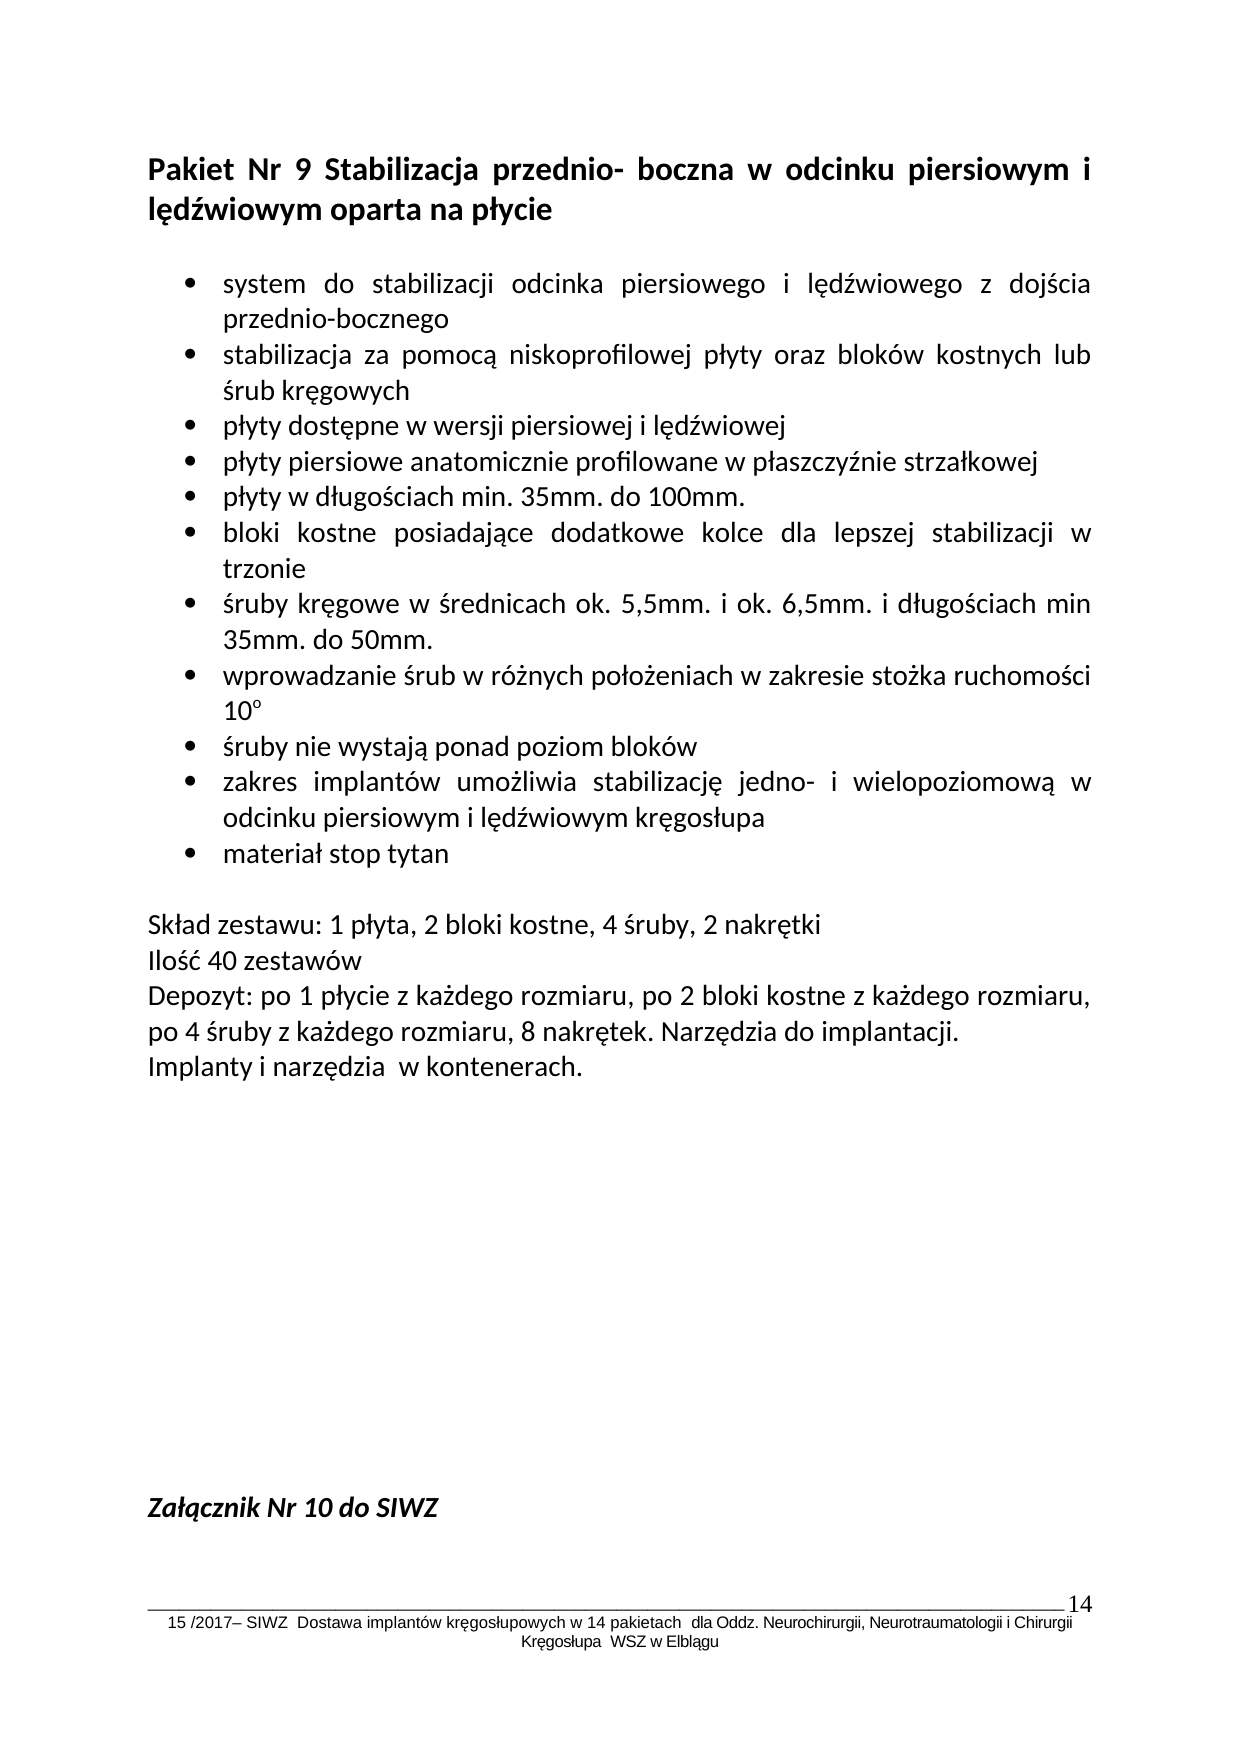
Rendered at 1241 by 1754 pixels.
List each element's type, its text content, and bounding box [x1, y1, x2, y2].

list materiał stop tytan [185, 835, 1093, 870]
list zakres implantów umożliwia stabilizację jedno- i wielopoziomową w odcinku piersiowym i lędźwiowym kręgosłupa [185, 763, 1093, 835]
text Depozyt: po 1 płycie z każdego rozmiaru, po 2 bloki kostne z każdego rozmiaru, po 4 śruby z każdego rozmiaru, 8 nakrętek. Narzędzia do implantacji. [148, 977, 1093, 1048]
text Załącznik Nr 10 do SIWZ [148, 1489, 1093, 1524]
text Pakiet Nr 9 Stabilizacja przednio- boczna w odcinku piersiowym i lędźwiowym oparta na płycie [148, 148, 1093, 229]
text Skład zestawu: 1 płyta, 2 bloki kostne, 4 śruby, 2 nakrętki [148, 906, 1093, 942]
list płyty piersiowe anatomicznie profilowane w płaszczyźnie strzałkowej [185, 443, 1093, 478]
list śruby kręgowe w średnicach ok. 5,5mm. i ok. 6,5mm. i długościach min 35mm. do 50mm. [185, 585, 1093, 657]
list bloki kostne posiadające dodatkowe kolce dla lepszej stabilizacji w trzonie [185, 514, 1093, 585]
list śruby nie wystają ponad poziom bloków [185, 728, 1093, 763]
text Ilość 40 zestawów [148, 942, 1093, 977]
list system do stabilizacji odcinka piersiowego i lędźwiowego z dojścia przednio-bocznego [185, 265, 1093, 336]
list płyty w długościach min. 35mm. do 100mm. [185, 478, 1093, 514]
list wprowadzanie śrub w różnych położeniach w zakresie stożka ruchomości 10o [185, 657, 1093, 728]
list płyty dostępne w wersji piersiowej i lędźwiowej [185, 407, 1093, 443]
list stabilizacja za pomocą niskoprofilowej płyty oraz bloków kostnych lub śrub kręgowych [185, 336, 1093, 407]
text Implanty i narzędzia w kontenerach. [148, 1048, 1093, 1084]
